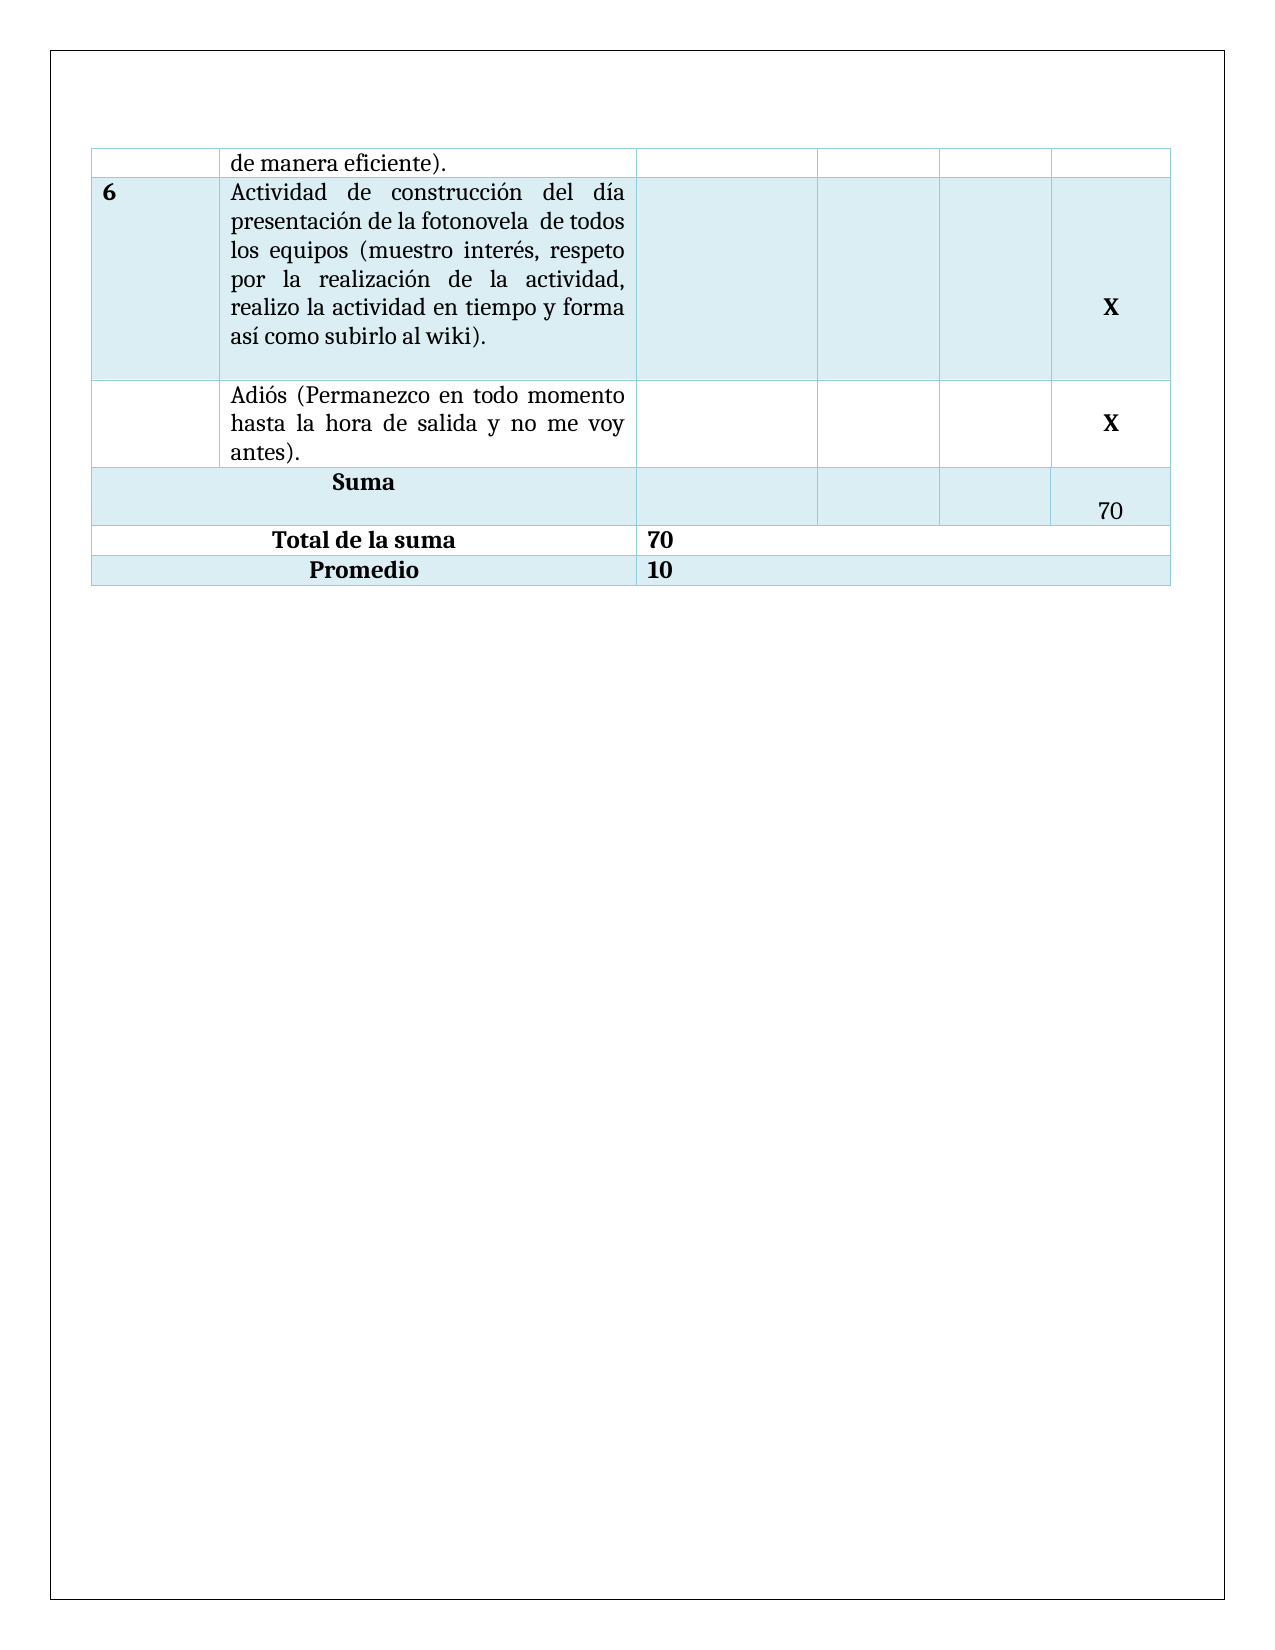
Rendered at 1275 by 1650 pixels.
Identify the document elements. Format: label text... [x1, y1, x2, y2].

table_cell Adiós (Permanezco en todo momento hasta la hora de salida y no me voy antes). [220, 381, 636, 467]
table_cell Suma [92, 468, 636, 525]
table_cell 70 [637, 526, 1170, 555]
table_cell X [1052, 149, 1170, 177]
table_cell 5 [92, 149, 219, 177]
table_cell [92, 381, 219, 467]
table_cell [637, 381, 817, 467]
table_cell [637, 178, 817, 379]
table_cell Total de la suma [92, 526, 636, 555]
table_cell 70 [1051, 468, 1170, 525]
table_cell [818, 178, 939, 379]
table_cell 6 [92, 178, 219, 379]
table_cell [818, 468, 939, 525]
table_cell X [1052, 178, 1170, 379]
table_cell 10 [637, 556, 1170, 585]
table_cell [940, 149, 1051, 177]
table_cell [220, 149, 636, 177]
table_cell [637, 468, 817, 525]
table_cell [940, 178, 1051, 379]
table_cell Promedio [92, 556, 636, 585]
table_cell [940, 468, 1050, 525]
table_cell X [1052, 381, 1170, 467]
table_cell [940, 381, 1051, 467]
table_cell Actividad de construcción del día presentación de la fotonovela de todos los equipos (muestro interés, respeto por la realización de la actividad, realizo la actividad en tiempo y forma así como subirlo al wiki). [220, 178, 636, 379]
table_cell [818, 381, 939, 467]
table_cell [818, 149, 939, 177]
table_cell [637, 149, 817, 177]
